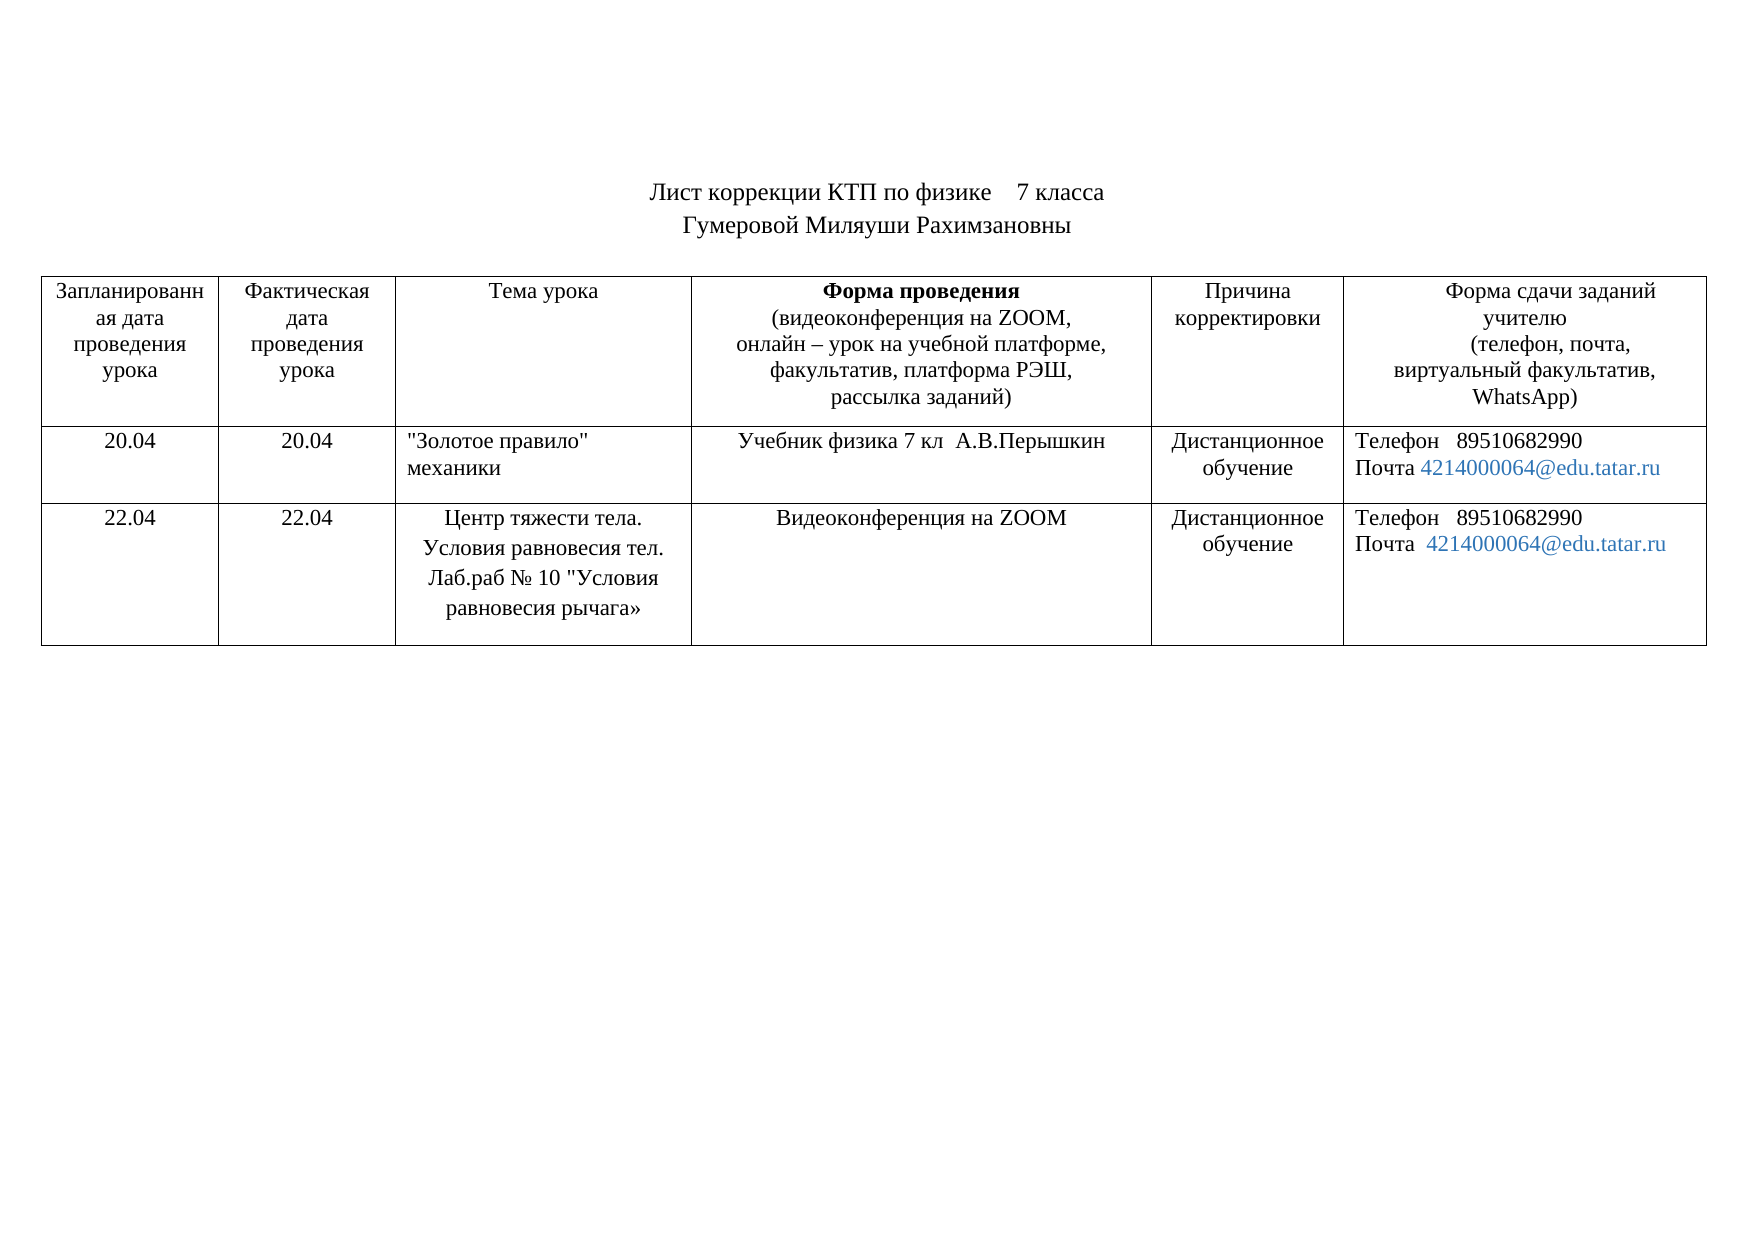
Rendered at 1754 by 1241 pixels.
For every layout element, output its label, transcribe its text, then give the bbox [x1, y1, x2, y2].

text Лист коррекции КТП по физике 7 класса [118, 177, 1636, 206]
table_cell Видеоконференция на ZOOM [692, 504, 1151, 645]
table_cell Дистанционное обучение [1152, 427, 1343, 503]
table_cell Учебник физика 7 кл А.В.Перышкин [692, 427, 1151, 503]
table_cell 22.04 [219, 504, 395, 645]
table_cell "Золотое правило" механики [396, 427, 691, 503]
table_header Форма сдачи заданий учителю (телефон, почта, виртуальный факультатив, WhatsApp) [1344, 277, 1706, 426]
table_header Фактическая дата проведения урока [219, 277, 395, 426]
table_cell Телефон 89510682990 Почта 4214000064@edu.tatar.ru [1344, 427, 1706, 503]
table_header Запланированная дата проведения урока [42, 277, 218, 426]
table_cell Телефон 89510682990 Почта 4214000064@edu.tatar.ru [1344, 504, 1706, 645]
table_cell Дистанционное обучение [1152, 504, 1343, 645]
table_header Тема урока [396, 277, 691, 426]
table_header Форма проведения (видеоконференция на ZOOM, онлайн – урок на учебной платформе, факультатив, платформа РЭШ, рассылка заданий) [692, 277, 1151, 426]
text Гумеровой Миляуши Рахимзановны [118, 210, 1636, 239]
table_cell Центр тяжести тела. Условия равновесия тел. Лаб.раб № 10 "Условия равновесия рычага» [396, 504, 691, 645]
table_cell 20.04 [219, 427, 395, 503]
table_cell 22.04 [42, 504, 218, 645]
table_cell 20.04 [42, 427, 218, 503]
table_header Причина корректировки [1152, 277, 1343, 426]
